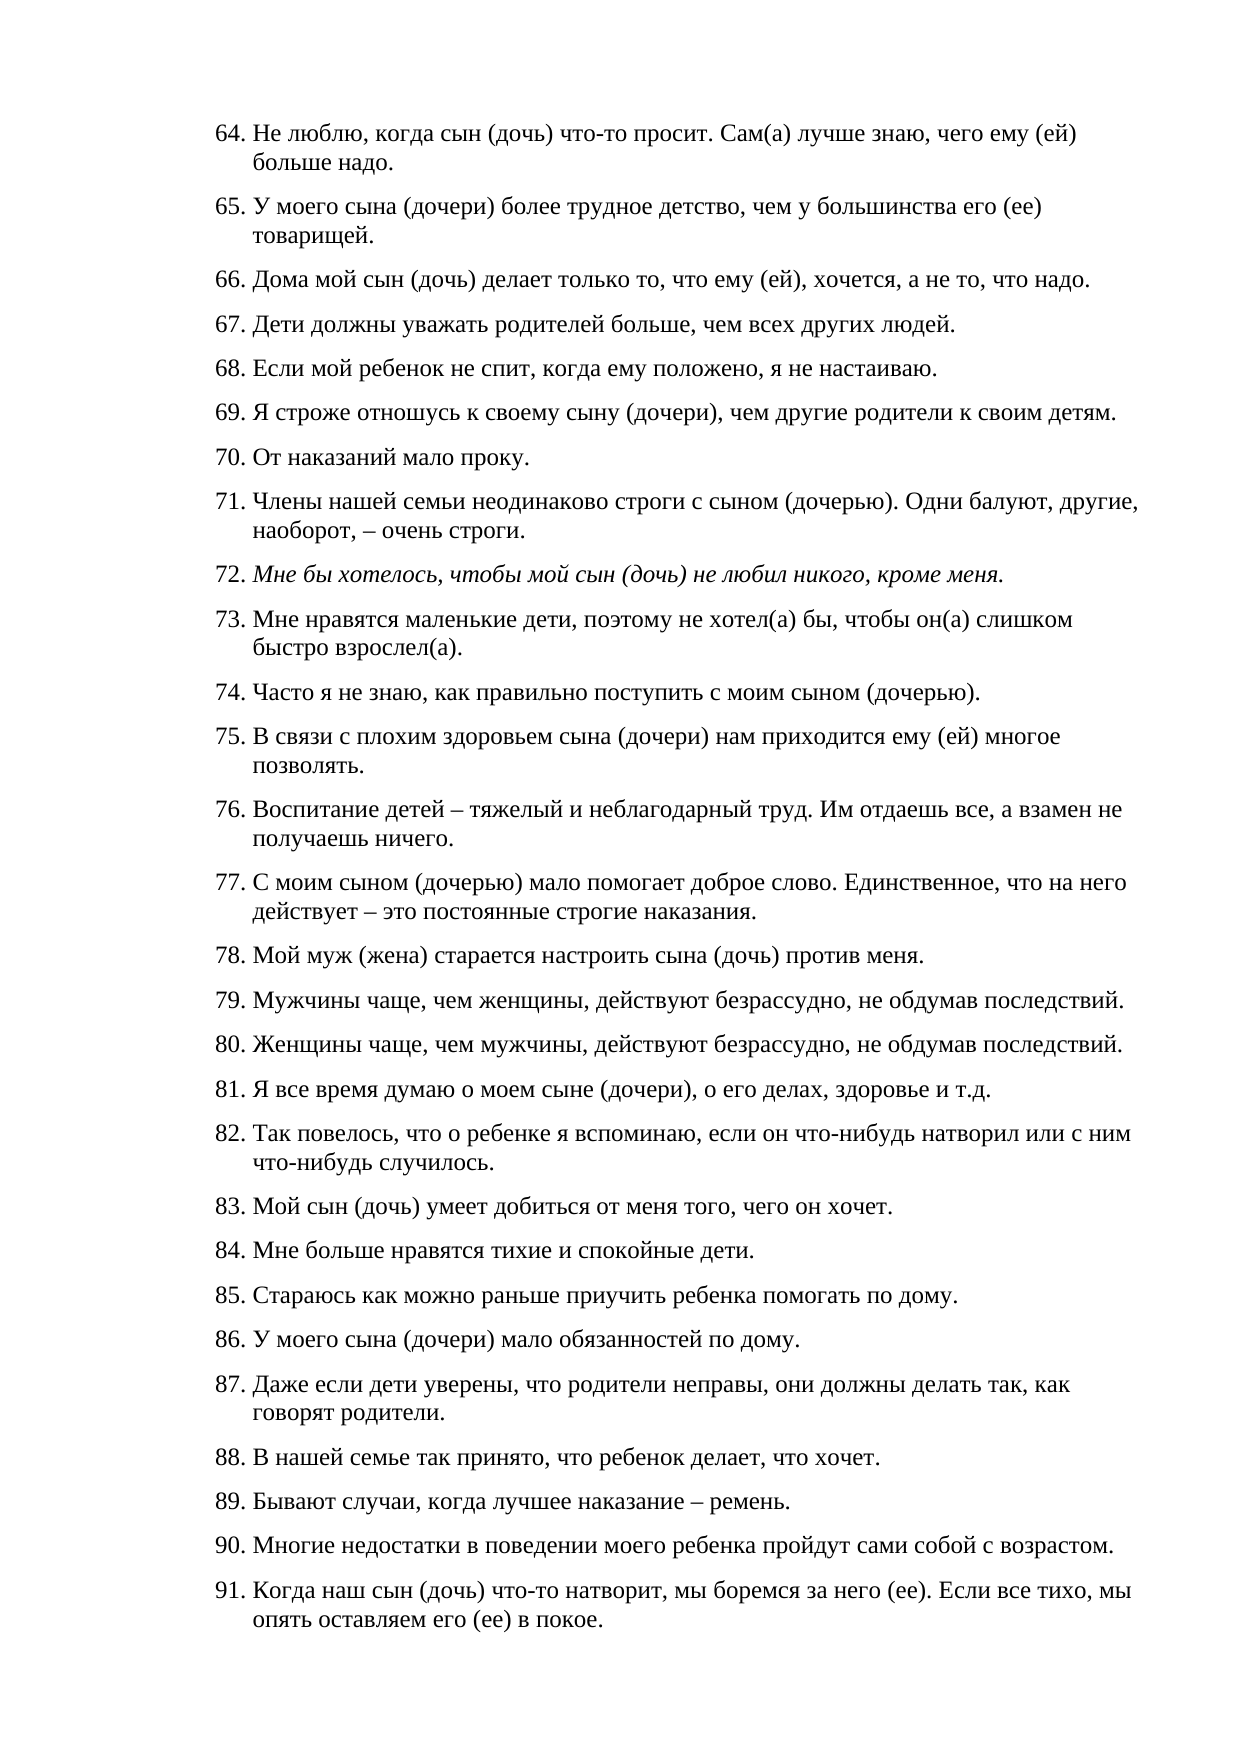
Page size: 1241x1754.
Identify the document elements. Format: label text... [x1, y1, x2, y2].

list Часто я не знаю, как правильно поступить с моим сыном (дочерью). [215, 677, 1152, 706]
list Мой муж (жена) старается настроить сына (дочь) против меня. [215, 941, 1152, 969]
list Бывают случаи, когда лучшее наказание – ремень. [215, 1486, 1152, 1515]
list Воспитание детей – тяжелый и неблагодарный труд. Им отдаешь все, а взамен не получаешь ничего. [215, 794, 1152, 852]
list Когда наш сын (дочь) что-то натворит, мы боремся за него (ее). Если все тихо, мы опять оставляем его (ее) в покое. [215, 1575, 1152, 1632]
list Дома мой сын (дочь) делает только то, что ему (ей), хочется, а не то, что надо. [215, 264, 1152, 293]
list С моим сыном (дочерью) мало помогает доброе слово. Единственное, что на него действует – это постоянные строгие наказания. [215, 867, 1152, 925]
list Женщины чаще, чем мужчины, действуют безрассудно, не обдумав последствий. [215, 1029, 1152, 1058]
list У моего сына (дочери) более трудное детство, чем у большинства его (ее) товарищей. [215, 191, 1152, 249]
list У моего сына (дочери) мало обязанностей по дому. [215, 1324, 1152, 1353]
list От наказаний мало проку. [215, 442, 1152, 471]
list Мой сын (дочь) умеет добиться от меня того, чего он хочет. [215, 1191, 1152, 1220]
list Я строже отношусь к своему сыну (дочери), чем другие родители к своим детям. [215, 397, 1152, 426]
list В нашей семье так принято, что ребенок делает, что хочет. [215, 1442, 1152, 1471]
list Многие недостатки в поведении моего ребенка пройдут сами собой с возрастом. [215, 1531, 1152, 1559]
list Даже если дети уверены, что родители неправы, они должны делать так, как говорят родители. [215, 1369, 1152, 1426]
list Если мой ребенок не спит, когда ему положено, я не настаиваю. [215, 353, 1152, 382]
list Мне нравятся маленькие дети, поэтому не хотел(а) бы, чтобы он(а) слишком быстро взрослел(а). [215, 604, 1152, 661]
list В связи с плохим здоровьем сына (дочери) нам приходится ему (ей) многое позволять. [215, 721, 1152, 779]
list Члены нашей семьи неодинаково строги с сыном (дочерью). Одни балуют, другие, наоборот, – очень строги. [215, 486, 1152, 544]
list Так повелось, что о ребенке я вспоминаю, если он что-нибудь натворил или с ним что-нибудь случилось. [215, 1118, 1152, 1176]
list Не люблю, когда сын (дочь) что-то просит. Сам(а) лучше знаю, чего ему (ей) больше надо. [215, 118, 1152, 176]
list Мне больше нравятся тихие и спокойные дети. [215, 1236, 1152, 1264]
list Стараюсь как можно раньше приучить ребенка помогать по дому. [215, 1280, 1152, 1309]
list Я все время думаю о моем сыне (дочери), о его делах, здоровье и т.д. [215, 1074, 1152, 1102]
list Мужчины чаще, чем женщины, действуют безрассудно, не обдумав последствий. [215, 985, 1152, 1014]
list Дети должны уважать родителей больше, чем всех других людей. [215, 309, 1152, 337]
list Мне бы хотелось, чтобы мой сын (дочь) не любил никого, кроме меня. [215, 559, 1152, 588]
